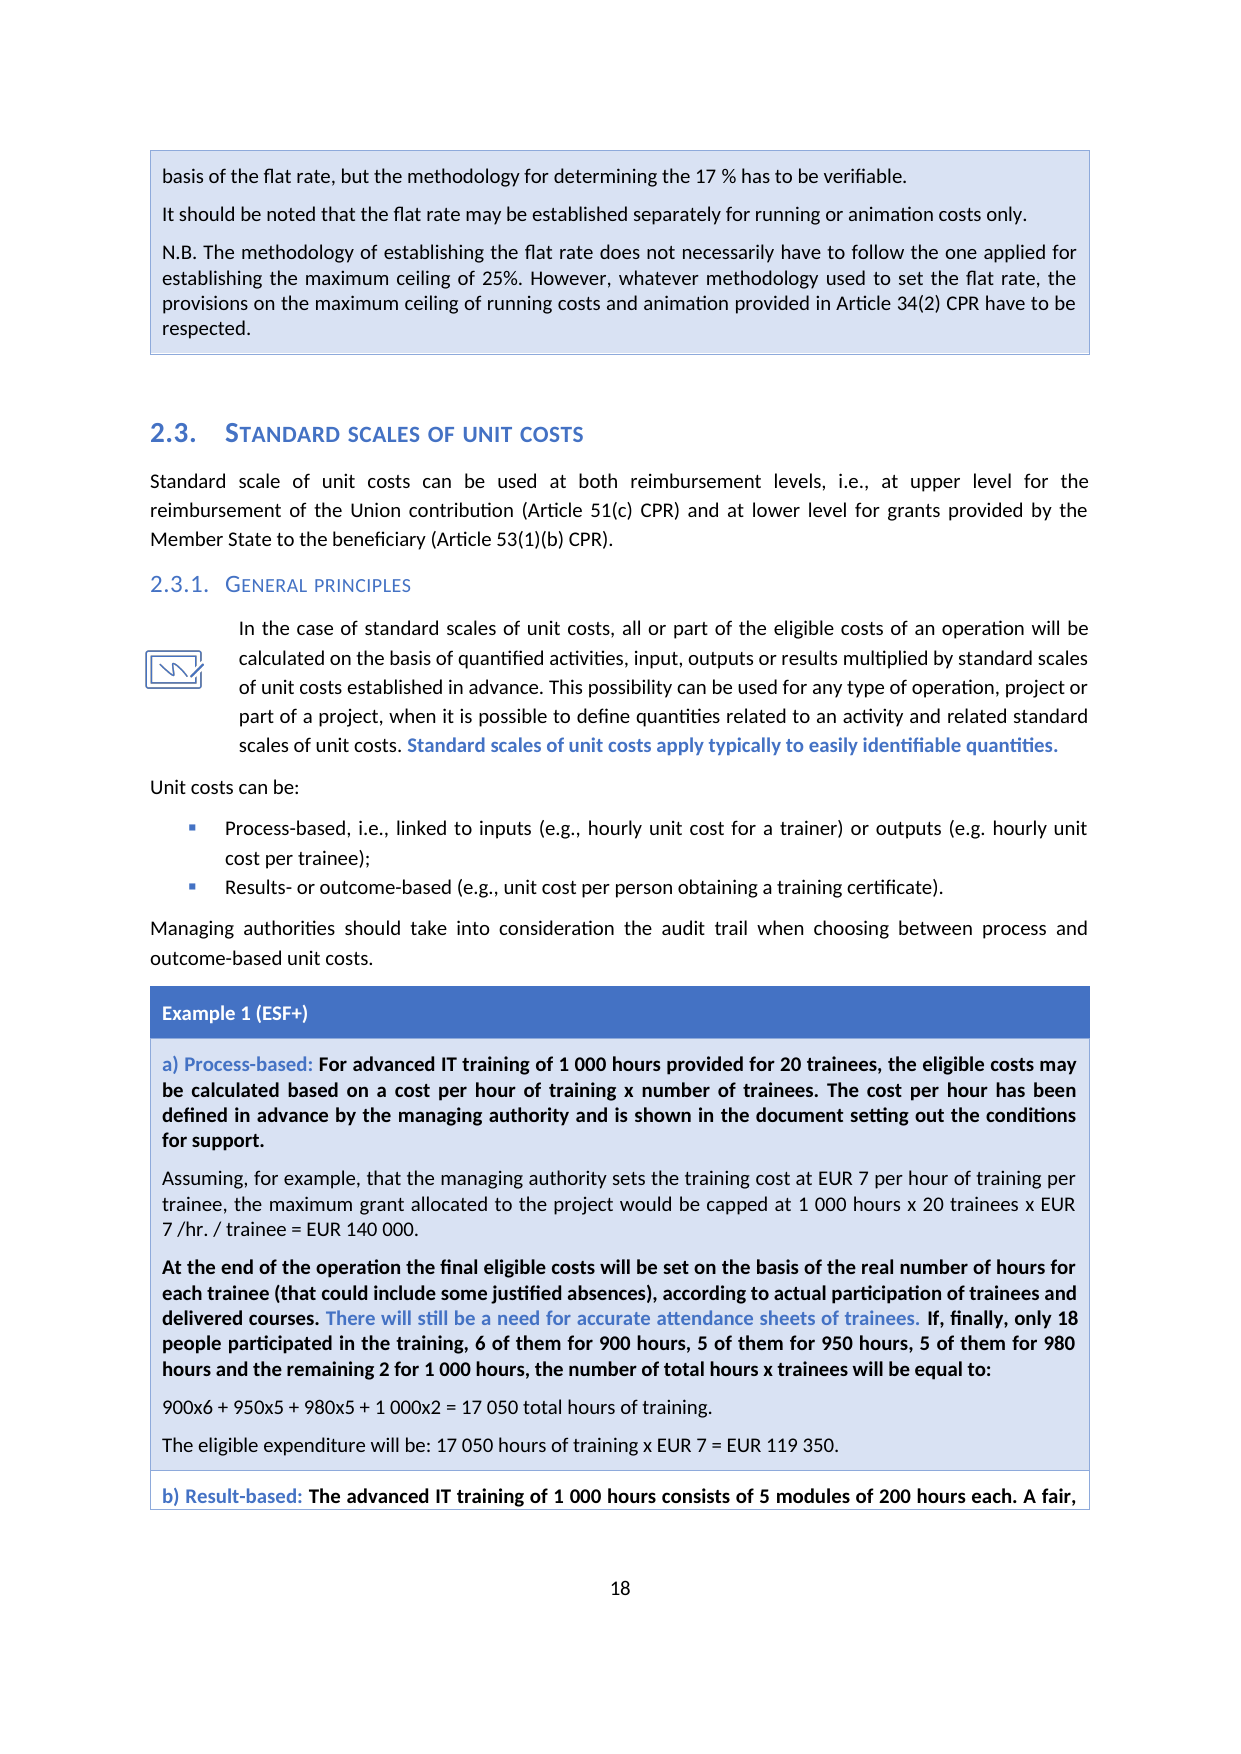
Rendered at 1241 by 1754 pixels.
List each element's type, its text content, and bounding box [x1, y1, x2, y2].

text Managing authorities should take into consideration the audit trail when choosing between process and outcome-based unit costs. [150, 916, 1090, 970]
table_header Example 1 (ESF+) [151, 988, 1089, 1038]
table_cell a) Process-based: For advanced IT training of 1 000 hours provided for 20 trainees, the eligible costs may be calculated based on a cost per hour of training x number of trainees. The cost per hour has been defined in advance by the managing authority and is shown in the document setting out the conditions for support. Assuming, for example, that the managing authority sets the training cost at EUR 7 per hour of training per trainee, the maximum grant allocated to the project would be capped at 1 000 hours x 20 trainees x EUR 7 /hr. / trainee = EUR 140 000. At the end of the operation the final eligible costs will be set on the basis of the real number of hours for each trainee (that could include some justified absences), according to actual participation of trainees and delivered courses. There will still be a need for accurate attendance sheets of trainees. If, finally, only 18 people participated in the training, 6 of them for 900 hours, 5 of them for 950 hours, 5 of them for 980 hours and the remaining 2 for 1 000 hours, the number of total hours x trainees will be equal to: 900x6 + 950x5 + 980x5 + 1 000x2 = 17 050 total hours of training. The eligible expenditure will be: 17 050 hours of training x EUR 7 = EUR 119 350. [151, 1039, 1089, 1470]
text Standard scale of unit costs can be used at both reimbursement levels, i.e., at upper level for the reimbursement of the Union contribution (Article 51(c) CPR) and at lower level for grants provided by the Member State to the beneficiary (Article 53(1)(b) CPR). [150, 468, 1090, 552]
subtitle Standard scales of unit costs [150, 414, 1090, 450]
text In the case of standard scales of unit costs, all or part of the eligible costs of an operation will be calculated on the basis of quantified activities, input, outputs or results multiplied by standard scales of unit costs established in advance. This possibility can be used for any type of operation, project or part of a project, when it is possible to define quantities related to an activity and related standard scales of unit costs. Standard scales of unit costs apply typically to easily identifiable quantities. [239, 616, 1090, 758]
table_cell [151, 151, 1089, 353]
list Results- or outcome-based (e.g., unit cost per person obtaining a training certificate). [187, 874, 1090, 899]
list Process-based, i.e., linked to inputs (e.g., hourly unit cost for a trainer) or outputs (e.g. hourly unit cost per trainee); [187, 816, 1090, 870]
subtitle General principles [150, 568, 1090, 598]
text Unit costs can be: [150, 774, 1090, 799]
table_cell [151, 1471, 1089, 1509]
picture [138, 634, 209, 705]
